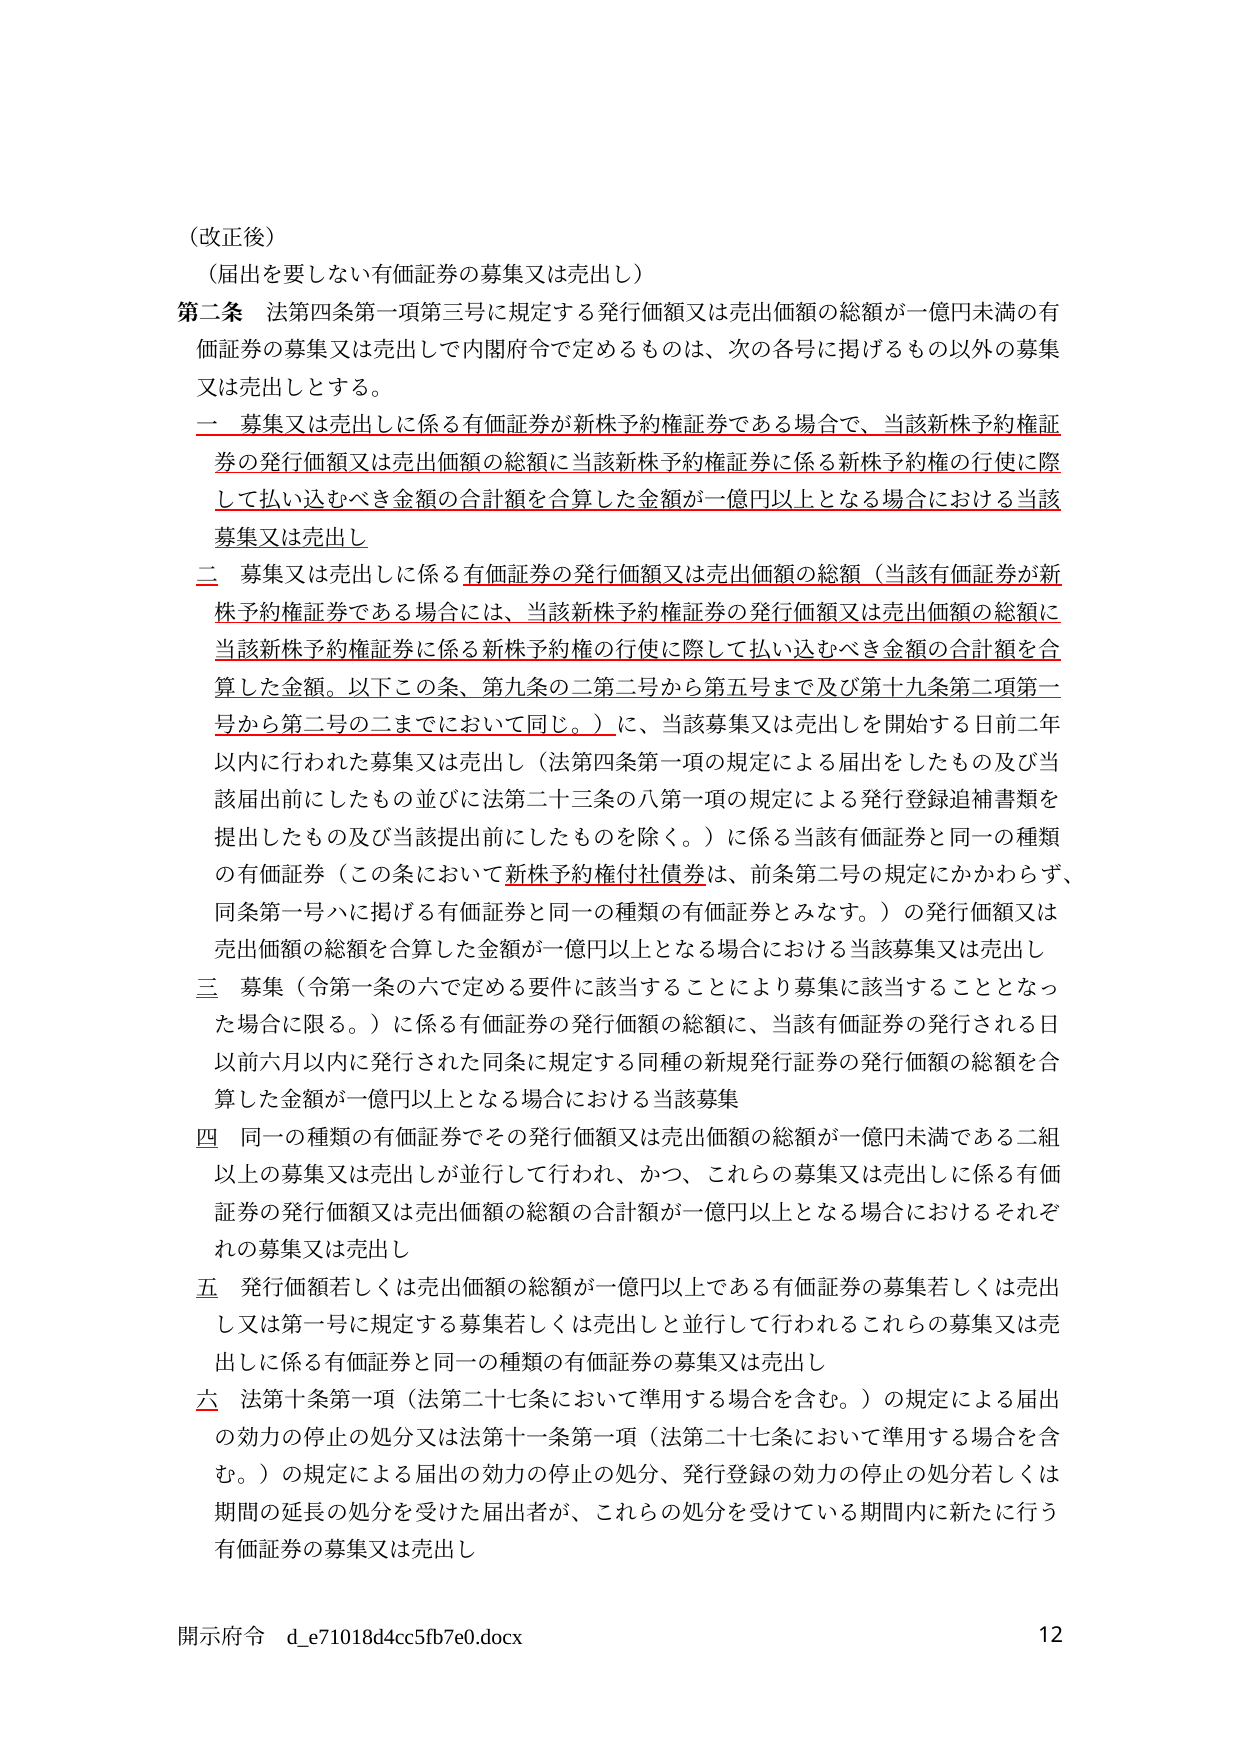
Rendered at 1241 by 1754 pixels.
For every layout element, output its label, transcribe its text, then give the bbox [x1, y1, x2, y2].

text 二 募集又は売出しに係る有価証券の発行価額又は売出価額の総額（当該有価証券が新株予約権証券である場合には、当該新株予約権証券の発行価額又は売出価額の総額に当該新株予約権証券に係る新株予約権の行使に際して払い込むべき金額の合計額を合算した金額。以下この条、第九条の二第二号から第五号まで及び第十九条第二項第一号から第二号の二までにおいて同じ。）に、当該募集又は売出しを開始する日前二年以内に行われた募集又は売出し（法第四条第一項の規定による届出をしたもの及び当該届出前にしたもの並びに法第二十三条の八第一項の規定による発行登録追補書類を提出したもの及び当該提出前にしたものを除く。）に係る当該有価証券と同一の種類の有価証券（この条において新株予約権付社債券は、前条第二号の規定にかかわらず、同条第一号ハに掲げる有価証券と同一の種類の有価証券とみなす。）の発行価額又は売出価額の総額を合算した金額が一億円以上となる場合における当該募集又は売出し [196, 554, 1063, 967]
text 六 法第十条第一項（法第二十七条において準用する場合を含む。）の規定による届出の効力の停止の処分又は法第十一条第一項（法第二十七条において準用する場合を含む。）の規定による届出の効力の停止の処分、発行登録の効力の停止の処分若しくは期間の延長の処分を受けた届出者が、これらの処分を受けている期間内に新たに行う有価証券の募集又は売出し [196, 1379, 1063, 1567]
text 三 募集（令第一条の六で定める要件に該当することにより募集に該当することとなった場合に限る。）に係る有価証券の発行価額の総額に、当該有価証券の発行される日以前六月以内に発行された同条に規定する同種の新規発行証券の発行価額の総額を合算した金額が一億円以上となる場合における当該募集 [196, 967, 1063, 1117]
text 一 募集又は売出しに係る有価証券が新株予約権証券である場合で、当該新株予約権証券の発行価額又は売出価額の総額に当該新株予約権証券に係る新株予約権の行使に際して払い込むべき金額の合計額を合算した金額が一億円以上となる場合における当該募集又は売出し [196, 404, 1063, 554]
text 四 同一の種類の有価証券でその発行価額又は売出価額の総額が一億円未満である二組以上の募集又は売出しが並行して行われ、かつ、これらの募集又は売出しに係る有価証券の発行価額又は売出価額の総額の合計額が一億円以上となる場合におけるそれぞれの募集又は売出し [196, 1117, 1063, 1267]
text 五 発行価額若しくは売出価額の総額が一億円以上である有価証券の募集若しくは売出し又は第一号に規定する募集若しくは売出しと並行して行われるこれらの募集又は売出しに係る有価証券と同一の種類の有価証券の募集又は売出し [196, 1267, 1063, 1379]
text （届出を要しない有価証券の募集又は売出し） [196, 254, 1063, 292]
text （改正後） [177, 217, 1063, 254]
text 第二条 法第四条第一項第三号に規定する発行価額又は売出価額の総額が一億円未満の有価証券の募集又は売出しで内閣府令で定めるものは、次の各号に掲げるもの以外の募集又は売出しとする。 [177, 292, 1063, 404]
